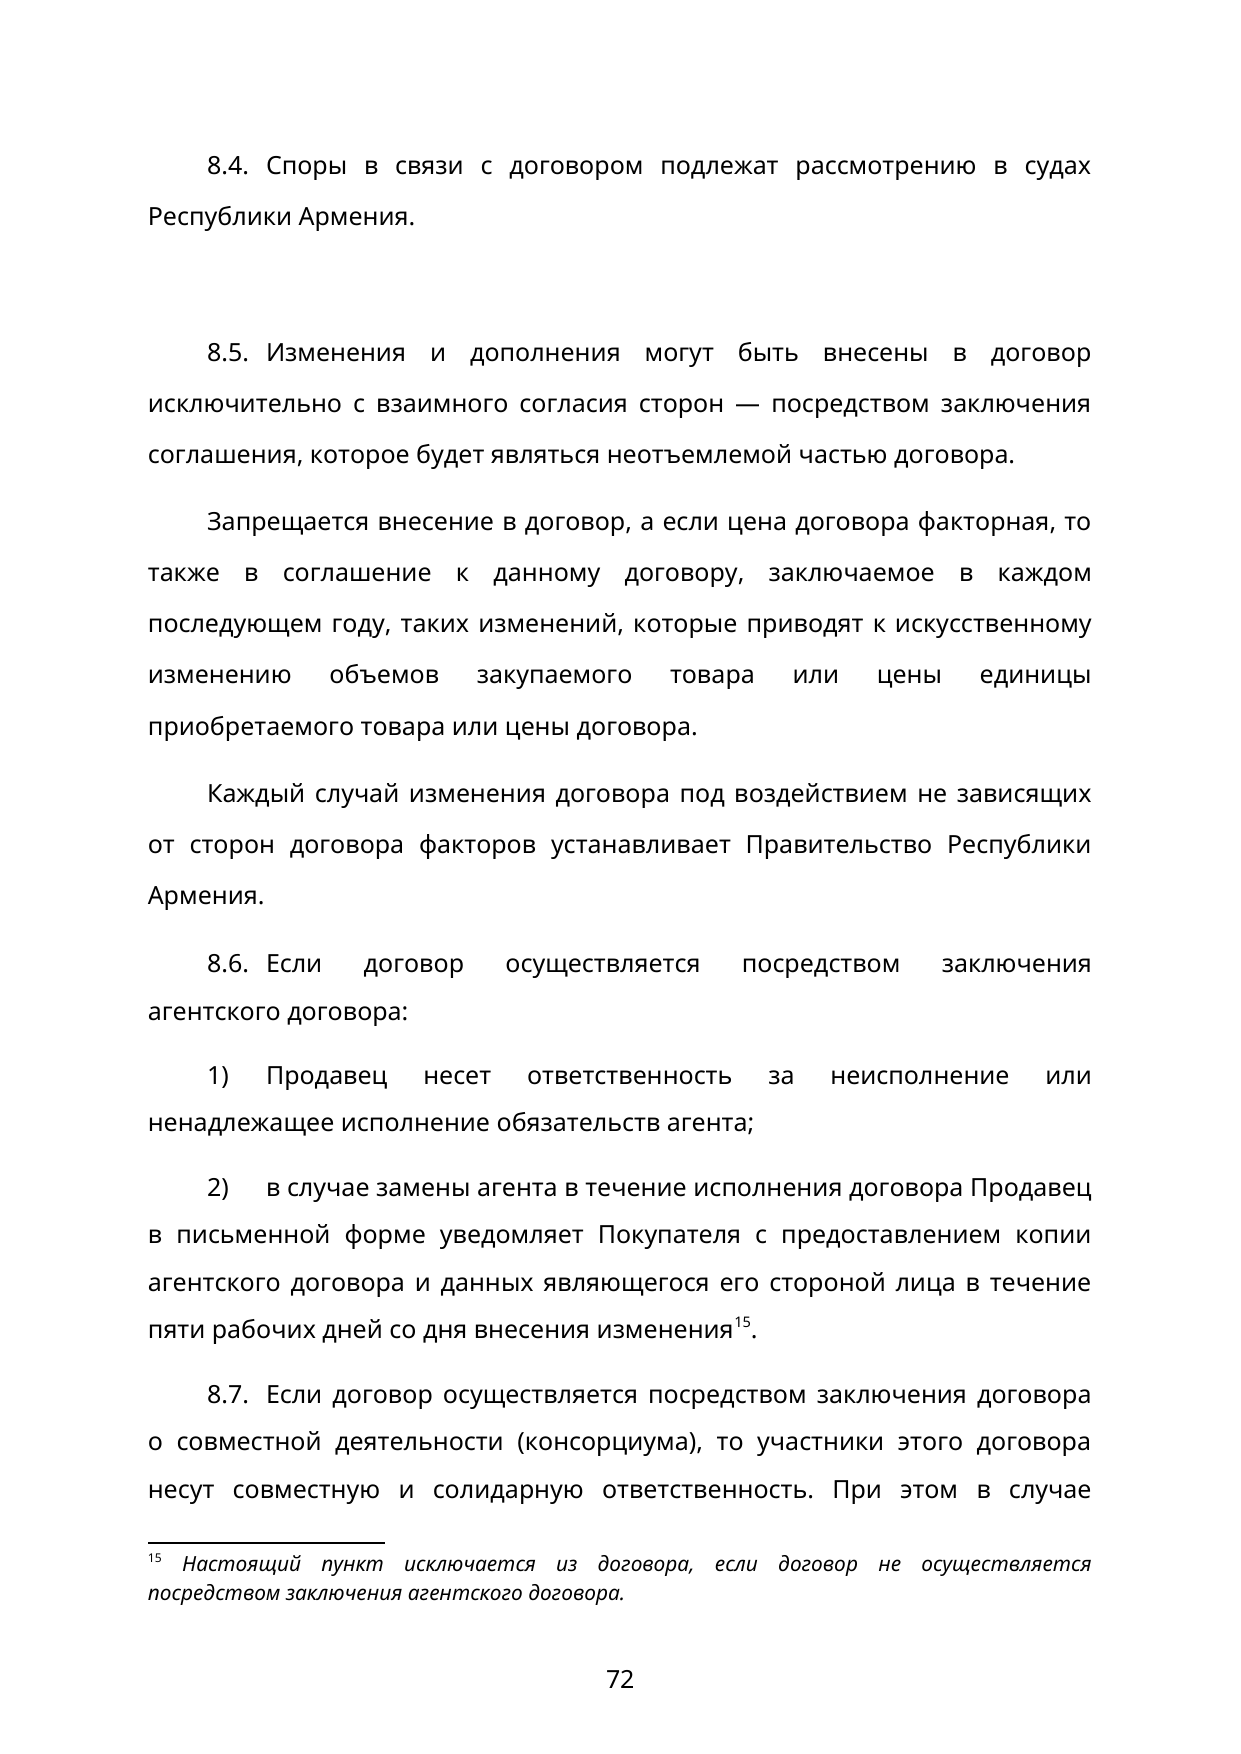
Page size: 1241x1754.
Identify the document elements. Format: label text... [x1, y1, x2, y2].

text 8.4. Споры в связи с договором подлежат рассмотрению в судах Республики Армения. [148, 148, 1092, 233]
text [148, 1376, 1092, 1506]
text 8.6. Если договор осуществляется посредством заключения агентского договора: [148, 946, 1092, 1027]
text 8.5. Изменения и дополнения могут быть внесены в договор исключительно с взаимного согласия сторон — посредством заключения соглашения, которое будет являться неотъемлемой частью договора. [148, 334, 1092, 470]
text 1) Продавец несет ответственность за неисполнение или ненадлежащее исполнение обязательств агента; [148, 1057, 1092, 1139]
text Каждый случай изменения договора под воздействием не зависящих от сторон договора факторов устанавливает Правительство Республики Армения. [148, 776, 1092, 912]
text Запрещается внесение в договор, а если цена договора факторная, то также в соглашение к данному договору, заключаемое в каждом последующем году, таких изменений, которые приводят к искусственному изменению объемов закупаемого товара или цены единицы приобретаемого товара или цены договора. [148, 504, 1092, 742]
text 2) в случае замены агента в течение исполнения договора Продавец в письменной форме уведомляет Покупателя с предоставлением копии агентского договора и данных являющегося его стороной лица в течение пяти рабочих дней со дня внесения изменения. [148, 1169, 1092, 1346]
